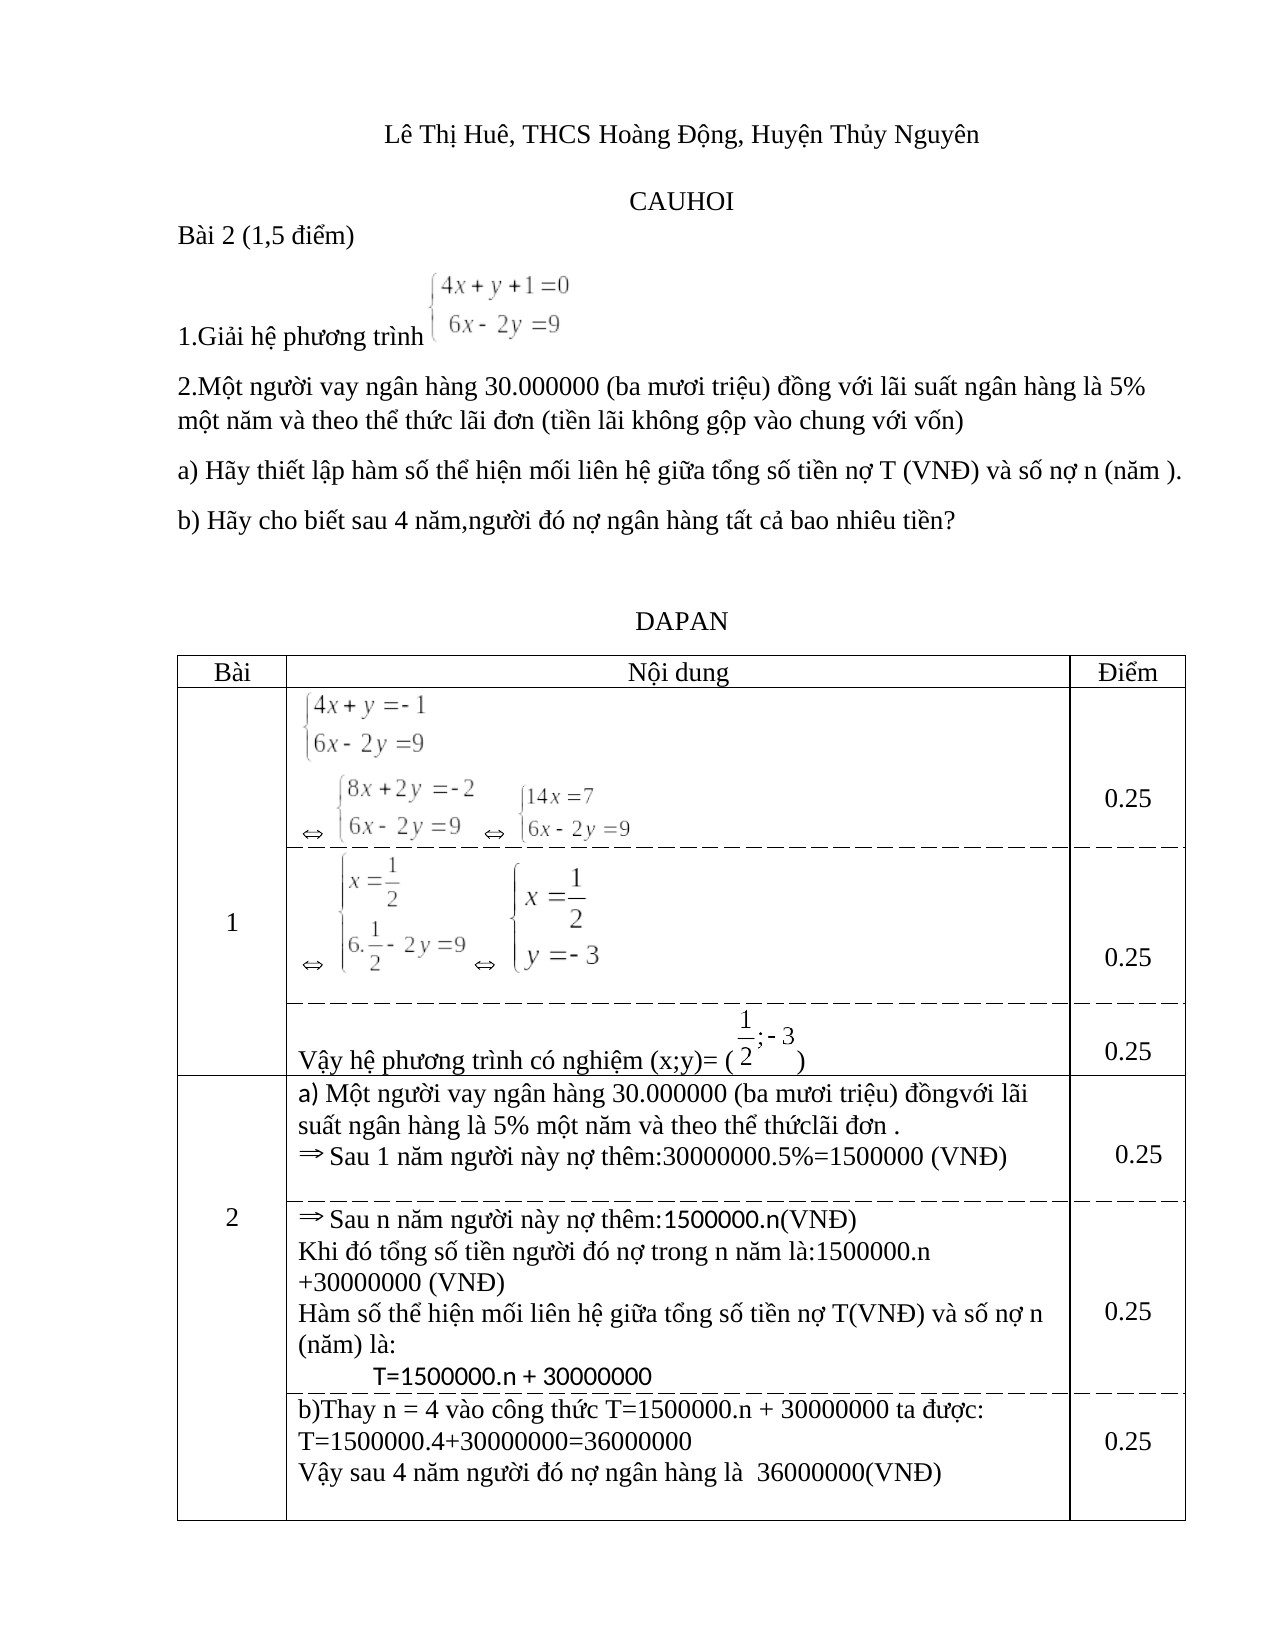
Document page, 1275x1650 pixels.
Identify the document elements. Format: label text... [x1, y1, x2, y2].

text Bài 2 (1,5 điểm) [177, 219, 1186, 250]
table_cell a) Một người vay ngân hàng 30.000000 (ba mươi triệu) đồngvới lãi suất ngân hàng là 5% một năm và theo thể thứclãi đơn . Sau 1 năm người này nợ thêm:30000000.5%=1500000 (VNĐ) [287, 1076, 1069, 1201]
table_cell b)Thay n = 4 vào công thức T=1500000.n + 30000000 ta được: T=1500000.4+30000000=36000000 Vậy sau 4 năm người đó nợ ngân hàng là 36000000(VNĐ) [287, 1393, 1069, 1520]
text a) Hãy thiết lập hàm số thể hiện mối liên hệ giữa tổng số tiền nợ T (VNĐ) và số nợ n (năm ). [177, 454, 1186, 485]
table_header Nội dung [287, 656, 1069, 687]
text 2.Một người vay ngân hàng 30.000000 (ba mươi triệu) đồng với lãi suất ngân hàng là 5% một năm và theo thể thức lãi đơn (tiền lãi không gộp vào chung với vốn) [177, 370, 1186, 435]
table_cell 2 [178, 1076, 286, 1520]
table_cell 0.25 [1071, 1003, 1185, 1075]
text CAUHOI [177, 185, 1186, 216]
text Lê Thị Huê, THCS Hoàng Động, Huyện Thủy Nguyên [177, 118, 1186, 149]
table_cell [287, 688, 1069, 847]
table_header Điểm [1071, 656, 1185, 687]
table_cell 0.25 [1071, 688, 1185, 847]
table_cell Vậy hệ phương trình có nghiệm (x;y)= () [287, 1003, 1069, 1075]
text DAPAN [177, 605, 1186, 636]
table_cell 0.25 [1071, 847, 1185, 1003]
table_cell Sau n năm người này nợ thêm:1500000.n(VNĐ) Khi đó tổng số tiền người đó nợ trong n năm là:1500000.n +30000000 (VNĐ) Hàm số thể hiện mối liên hệ giữa tổng số tiền nợ T(VNĐ) và số nợ n (năm) là: T=1500000.n + 30000000 [287, 1201, 1069, 1393]
text 1.Giải hệ phương trình [177, 269, 1186, 351]
table_cell 0.25 [1071, 1076, 1185, 1201]
table_cell [287, 847, 1069, 1003]
table_cell 0.25 [1071, 1201, 1185, 1393]
table_cell 1 [178, 688, 286, 1075]
text b) Hãy cho biết sau 4 năm,người đó nợ ngân hàng tất cả bao nhiêu tiền? [177, 504, 1186, 536]
table_cell 0.25 [1071, 1393, 1185, 1520]
table_header Bài [178, 656, 286, 687]
